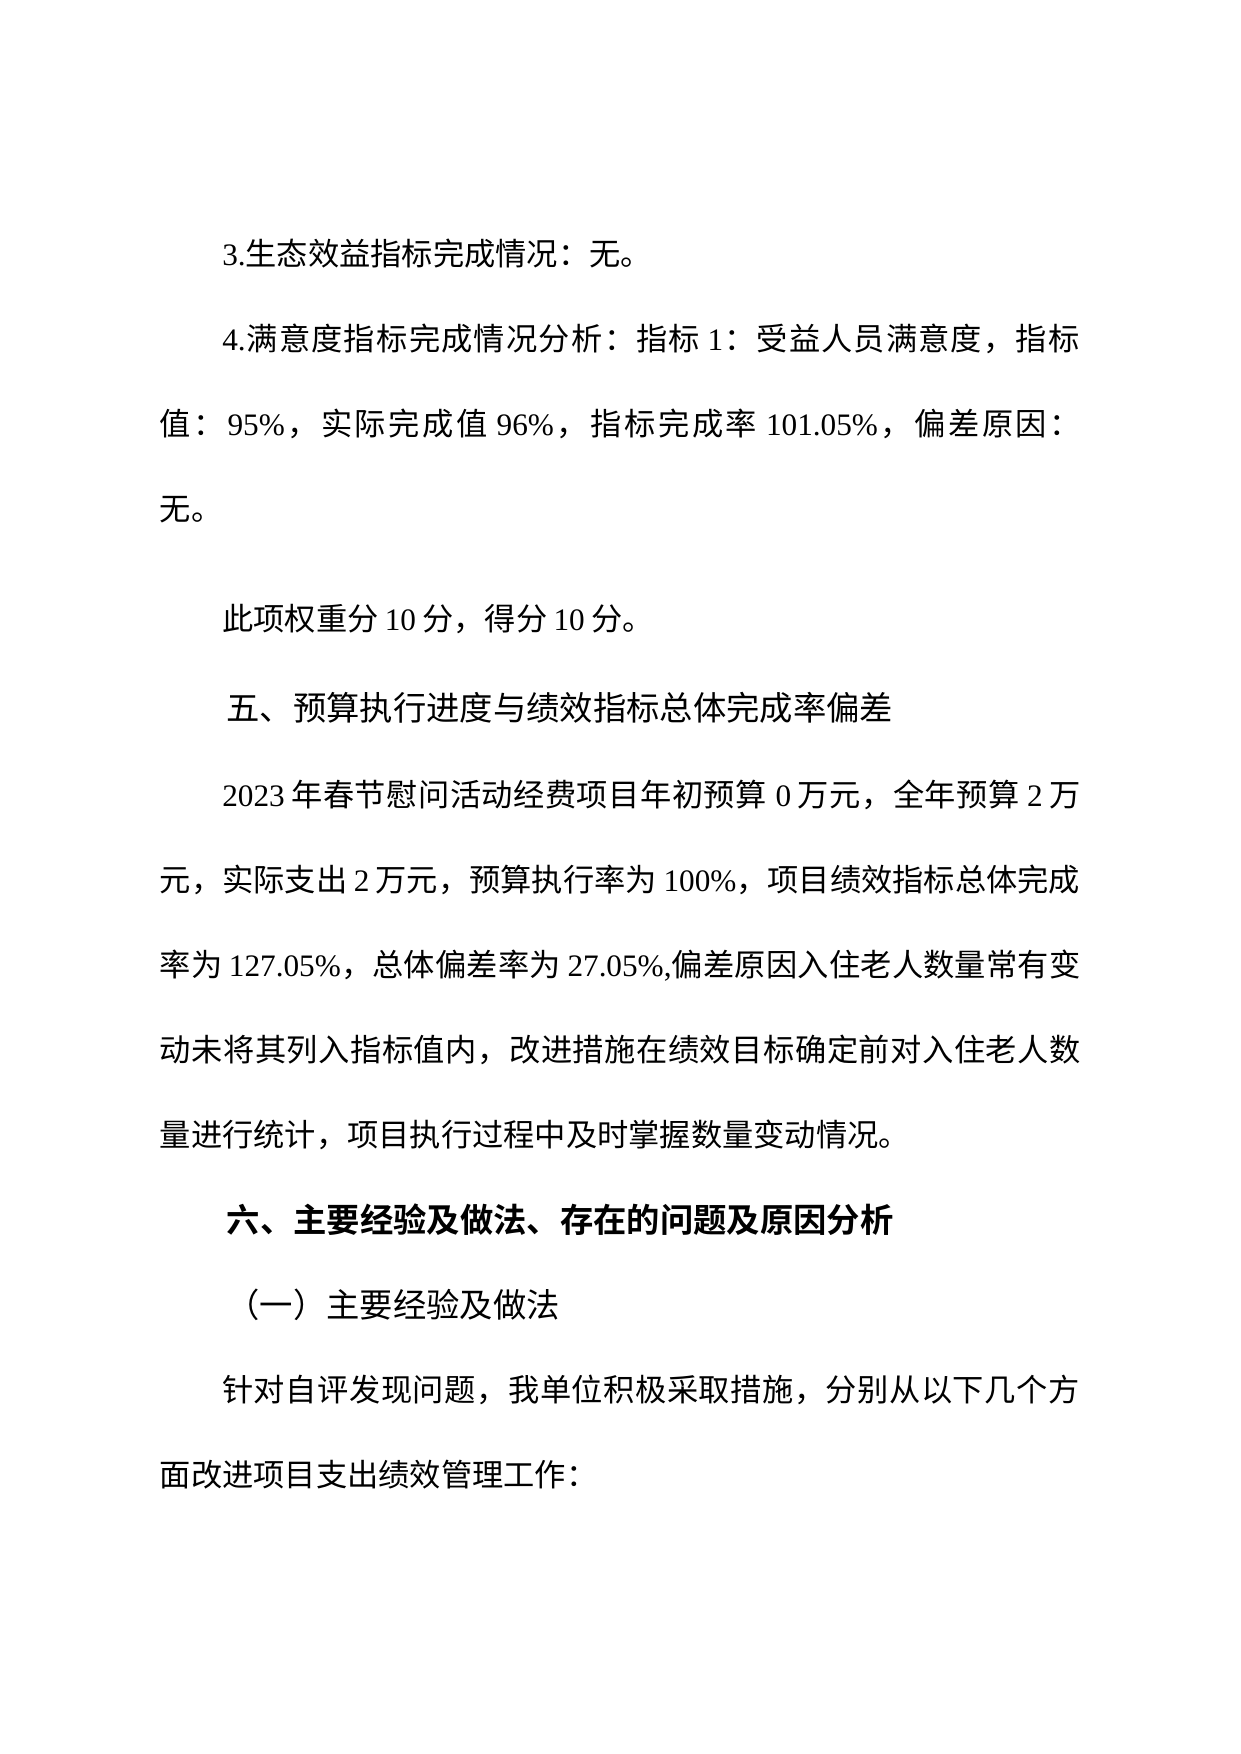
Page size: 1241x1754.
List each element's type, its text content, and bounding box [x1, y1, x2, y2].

text 4.满意度指标完成情况分析：指标1：受益人员满意度，指标值：95%，实际完成值96%，指标完成率101.05%，偏差原因：无。 [159, 294, 1081, 549]
text 五、预算执行进度与绩效指标总体完成率偏差 [159, 665, 1081, 750]
subtitle （一）主要经验及做法 [159, 1260, 1081, 1345]
text 针对自评发现问题，我单位积极采取措施，分别从以下几个方面改进项目支出绩效管理工作： [159, 1345, 1081, 1515]
title 此项权重分10分，得分10分。 [159, 574, 1081, 659]
text 2023年春节慰问活动经费项目年初预算0万元，全年预算2万元，实际支出2万元，预算执行率为100%，项目绩效指标总体完成率为127.05%，总体偏差率为27.05%,偏差原因入住老人数量常有变动未将其列入指标值内，改进措施在绩效目标确定前对入住老人数量进行统计，项目执行过程中及时掌握数量变动情况。 [159, 750, 1081, 1175]
text 3.生态效益指标完成情况：无。 [159, 209, 1081, 294]
subtitle 六、主要经验及做法、存在的问题及原因分析 [159, 1175, 1081, 1260]
